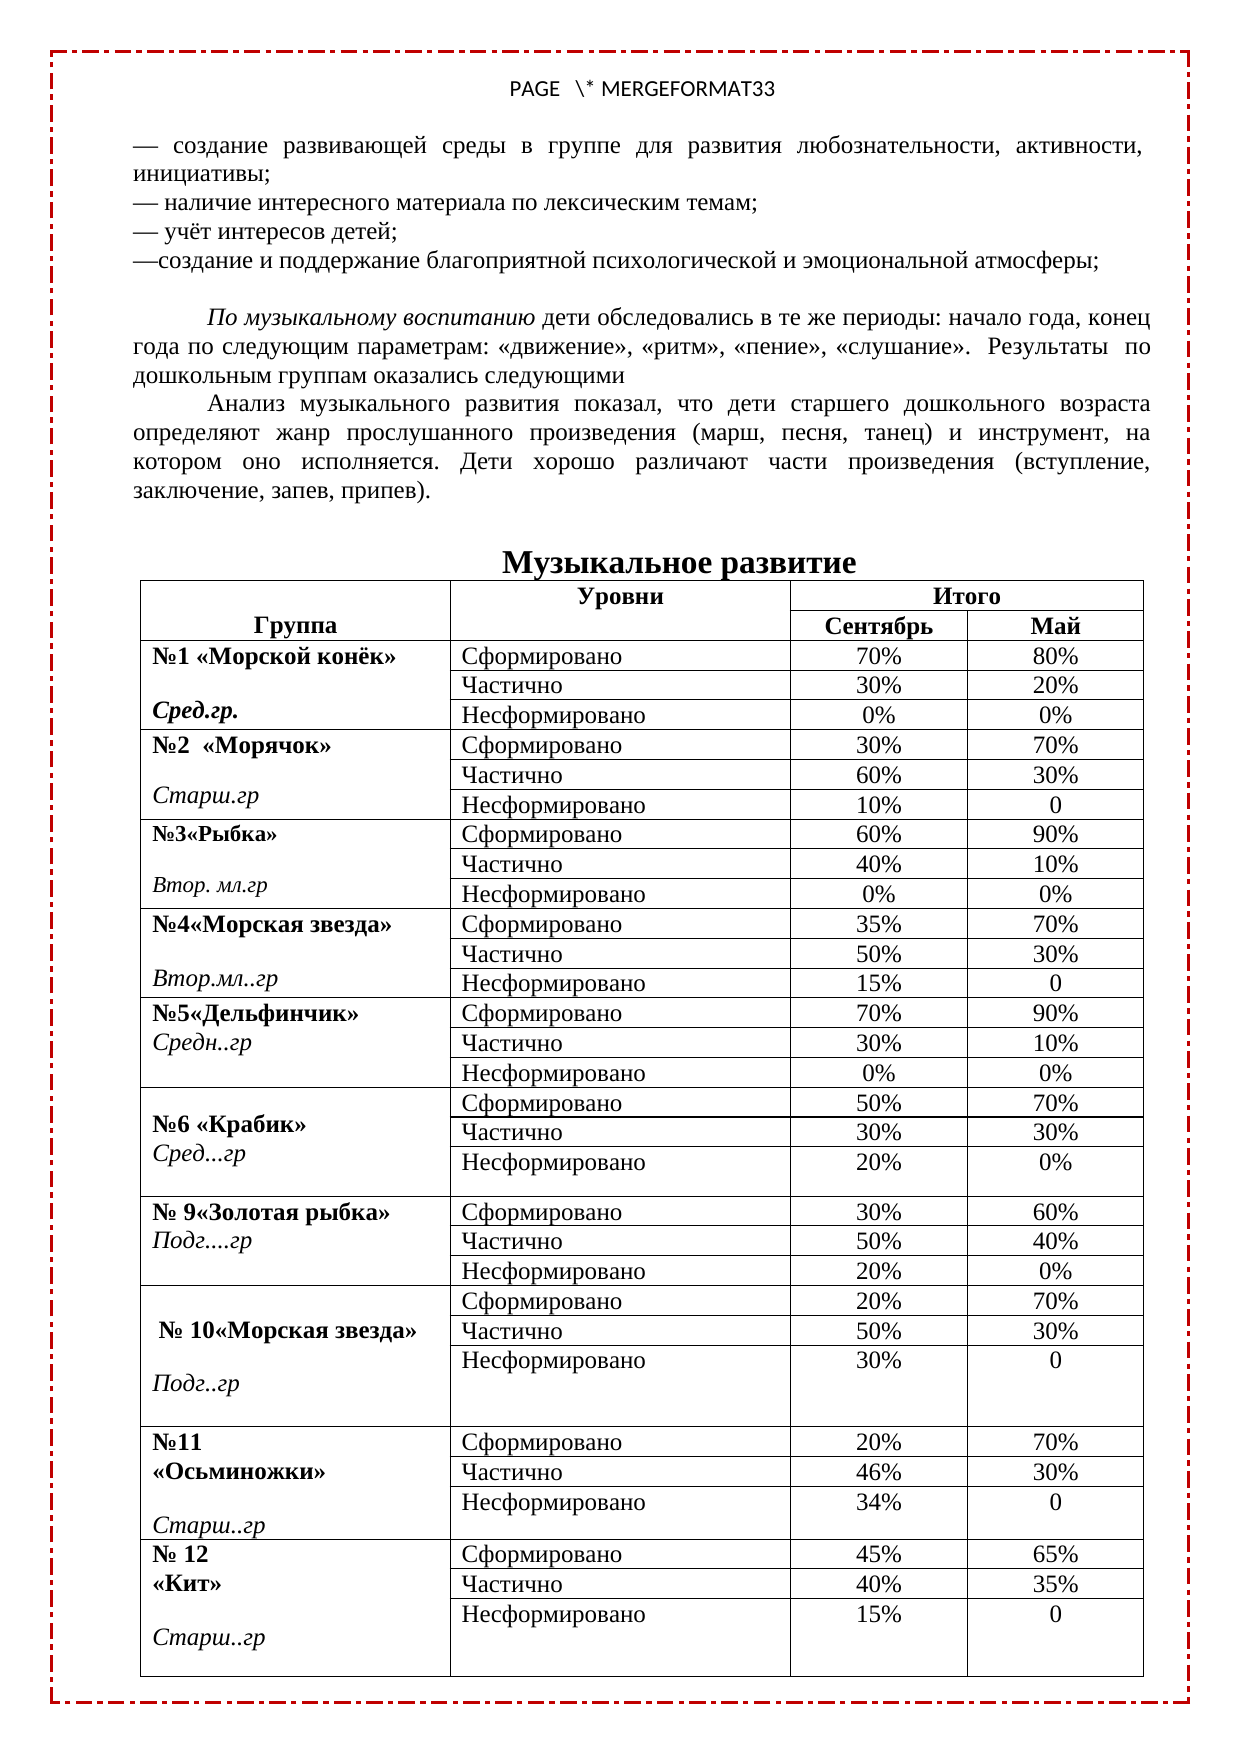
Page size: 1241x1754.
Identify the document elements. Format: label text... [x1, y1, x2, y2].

table_cell Частично [451, 1226, 790, 1255]
table_cell Несформировано [451, 700, 790, 729]
table_cell 20% [791, 1427, 967, 1456]
table_cell 60% [791, 760, 967, 789]
table_cell Частично [451, 1316, 790, 1344]
table_cell Частично [451, 671, 790, 699]
table_cell Сформировано [451, 1286, 790, 1315]
table_cell 10% [791, 790, 967, 818]
table_header Группа [141, 581, 450, 640]
table_cell 90% [968, 998, 1143, 1027]
table_cell 0 [968, 1599, 1143, 1676]
table_cell 70% [968, 730, 1143, 759]
text — учёт интересов детей; [133, 216, 1144, 245]
table_cell 30% [968, 939, 1143, 967]
table_cell Несформировано [451, 969, 790, 997]
table_cell Сформировано [451, 1540, 790, 1568]
table_cell 0% [791, 879, 967, 908]
table_cell №2 «Морячок» Старш.гр [141, 730, 450, 818]
table_cell 34% [791, 1487, 967, 1538]
table_cell 0% [791, 1058, 967, 1087]
table_cell № 12 «Кит» Старш..гр [141, 1540, 450, 1676]
table_cell 40% [791, 1569, 967, 1598]
table_cell 70% [968, 1088, 1143, 1116]
table_cell Сентябрь [791, 611, 967, 640]
table_cell Сформировано [451, 909, 790, 938]
text По музыкальному воспитанию дети обследовались в те же периоды: начало года, конец года по следующим параметрам: «движение», «ритм», «пение», «слушание». Результаты по дошкольным группам оказались следующими [133, 302, 1152, 388]
table_cell 15% [791, 969, 967, 997]
table_cell 50% [791, 1316, 967, 1344]
table_cell 0 [968, 969, 1143, 997]
table_cell Частично [451, 939, 790, 967]
table_cell 30% [791, 1028, 967, 1057]
table_cell 40% [791, 849, 967, 878]
table_cell №3«Рыбка» Втор. мл.гр [141, 820, 450, 908]
table_cell № 9«Золотая рыбка» Подг....гр [141, 1197, 450, 1285]
table_cell Несформировано [451, 879, 790, 908]
table_cell 46% [791, 1457, 967, 1486]
table_cell 10% [968, 849, 1143, 878]
table_cell №4«Морская звезда» Втор.мл..гр [141, 909, 450, 997]
table_cell 10% [968, 1028, 1143, 1057]
table_cell 90% [968, 820, 1143, 848]
table_cell 30% [968, 760, 1143, 789]
table_cell Несформировано [451, 1487, 790, 1538]
table_cell 30% [791, 671, 967, 699]
table_cell 50% [791, 939, 967, 967]
table_cell Частично [451, 1569, 790, 1598]
table_cell 20% [791, 1147, 967, 1196]
table_cell 30% [791, 1197, 967, 1225]
table_cell Несформировано [451, 1058, 790, 1087]
table_cell Несформировано [451, 1256, 790, 1285]
table_cell Май [968, 611, 1143, 640]
table_cell Несформировано [451, 1346, 790, 1426]
table_cell Частично [451, 1118, 790, 1146]
table_cell Сформировано [451, 641, 790, 669]
table_header Уровни [451, 581, 790, 640]
table_cell №6 «Крабик» Сред...гр [141, 1088, 450, 1196]
table_cell 60% [791, 820, 967, 848]
table_cell 70% [968, 909, 1143, 938]
table_cell 30% [791, 730, 967, 759]
table_cell 0% [791, 700, 967, 729]
table_cell № 10«Морская звезда» Подг..гр [141, 1286, 450, 1426]
table_cell 30% [968, 1316, 1143, 1344]
table_cell 80% [968, 641, 1143, 669]
table_cell 0% [968, 700, 1143, 729]
table_cell 0% [968, 1147, 1143, 1196]
table_cell 30% [968, 1457, 1143, 1486]
table_cell 70% [791, 998, 967, 1027]
table_cell 0 [968, 790, 1143, 818]
table_cell 40% [968, 1226, 1143, 1255]
table_cell Частично [451, 760, 790, 789]
table_cell 30% [791, 1346, 967, 1426]
table_cell 30% [791, 1118, 967, 1146]
table_cell 70% [968, 1286, 1143, 1315]
table_cell 70% [968, 1427, 1143, 1456]
table_cell 20% [791, 1286, 967, 1315]
table_cell 0 [968, 1487, 1143, 1538]
table_cell 35% [791, 909, 967, 938]
table_cell Сформировано [451, 820, 790, 848]
table_cell Сформировано [451, 1197, 790, 1225]
table_cell 65% [968, 1540, 1143, 1568]
text Музыкальное развитие [133, 542, 1152, 580]
text Анализ музыкального развития показал, что дети старшего дошкольного возраста определяют жанр прослушанного произведения (марш, песня, танец) и инструмент, на котором оно исполняется. Дети хорошо различают части произведения (вступление, заключение, запев, припев). [133, 388, 1152, 503]
table_cell 15% [791, 1599, 967, 1676]
table_cell 50% [791, 1088, 967, 1116]
table_cell Сформировано [451, 1427, 790, 1456]
table_cell Частично [451, 1028, 790, 1057]
table_cell 50% [791, 1226, 967, 1255]
table_header Итого [791, 581, 1143, 610]
text — наличие интересного материала по лексическим темам; [133, 187, 1144, 216]
table_cell 0% [968, 1256, 1143, 1285]
table_cell 0 [968, 1346, 1143, 1426]
table_cell Несформировано [451, 790, 790, 818]
table_cell 20% [968, 671, 1143, 699]
table_cell 35% [968, 1569, 1143, 1598]
table_cell 30% [968, 1118, 1143, 1146]
text —создание и поддержание благоприятной психологической и эмоциональной атмосферы; [133, 245, 1144, 273]
table_cell 45% [791, 1540, 967, 1568]
table_cell Несформировано [451, 1599, 790, 1676]
text — создание развивающей среды в группе для развития любознательности, активности, инициативы; [133, 130, 1144, 187]
table_cell Сформировано [451, 1088, 790, 1116]
table_cell 60% [968, 1197, 1143, 1225]
table_cell №11 «Осьминожки» Старш..гр [141, 1427, 450, 1538]
table_cell 0% [968, 1058, 1143, 1087]
table_cell 20% [791, 1256, 967, 1285]
table_cell №1 «Морской конёк» Сред.гр. [141, 641, 450, 729]
table_cell 70% [791, 641, 967, 669]
table_cell Сформировано [451, 998, 790, 1027]
table_cell Несформировано [451, 1147, 790, 1196]
table_cell 0% [968, 879, 1143, 908]
table_cell Сформировано [451, 730, 790, 759]
table_cell Частично [451, 849, 790, 878]
table_cell Частично [451, 1457, 790, 1486]
table_cell №5«Дельфинчик» Средн..гр [141, 998, 450, 1087]
